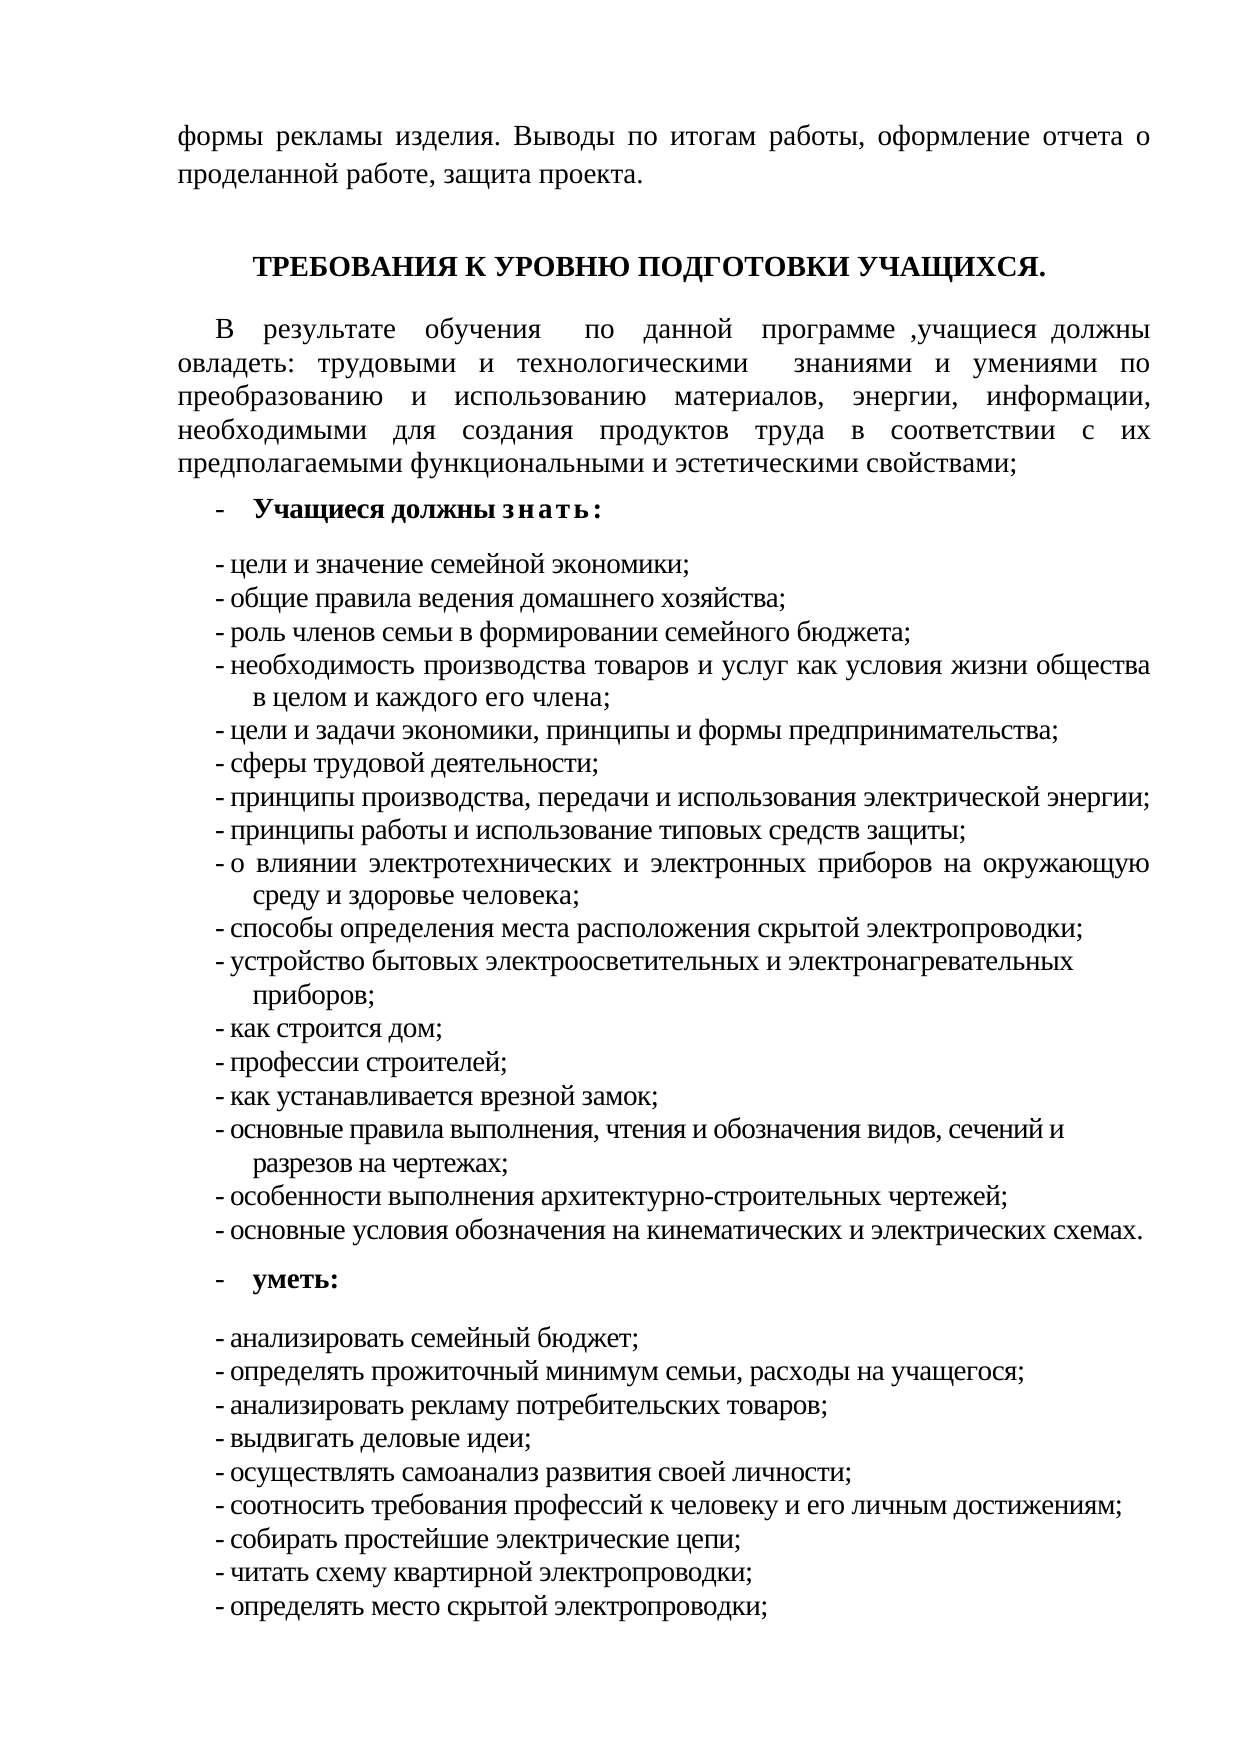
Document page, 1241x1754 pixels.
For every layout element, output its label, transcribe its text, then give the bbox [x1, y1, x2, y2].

list основные правила выполнения, чтения и обозначения видов, сечений и разрезов на чертежах; [215, 1112, 1152, 1179]
list общие правила ведения домашнего хозяйства; [215, 580, 1152, 614]
list анализировать семейный бюджет; [215, 1320, 1152, 1354]
list основные условия обозначения на кинематических и электрических схемах. [215, 1212, 1152, 1246]
list определять место скрытой электропроводки; [215, 1589, 1152, 1622]
list Учащиеся должны знать: [215, 491, 1137, 525]
list определять прожиточный минимум семьи, расходы на учащегося; [215, 1354, 1152, 1387]
list цели и задачи экономики, принципы и формы предпринимательства; [215, 712, 1152, 746]
list собирать простейшие электрические цепи; [215, 1522, 1152, 1555]
list анализировать рекламу потребительских товаров; [215, 1387, 1152, 1421]
list соотносить требования профессий к человеку и его личным достижениям; [215, 1488, 1152, 1522]
list роль членов семьи в формировании семейного бюджета; [215, 614, 1152, 648]
list принципы производства, передачи и использования электрической энергии; [215, 779, 1152, 813]
list необходимость производства товаров и услуг как условия жизни общества в целом и каждого его члена; [215, 649, 1151, 712]
list как устанавливается врезной замок; [215, 1078, 1152, 1112]
list выдвигать деловые идеи; [215, 1421, 1152, 1454]
text В результате обучения по данной программе ,учащиеся должны овладеть: трудовыми и технологическими знаниями и умениями по преобразованию и использованию материалов, энергии, информации, необходимыми для создания продуктов труда в соответствии с их предполагаемыми функциональными и эстетическими свойствами; [177, 311, 1152, 479]
text ТРЕБОВАНИЯ К УРОВНЮ ПОДГОТОВКИ УЧАЩИХСЯ. [177, 249, 1152, 283]
list принципы работы и использование типовых средств защиты; [215, 813, 1152, 847]
list как строится дом; [215, 1011, 1152, 1045]
list способы определения места расположения скрытой электропроводки; [215, 911, 1152, 944]
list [177, 118, 1152, 190]
list особенности выполнения архитектурно-строительных чертежей; [215, 1179, 1152, 1212]
list цели и значение семейной экономики; [215, 546, 1152, 580]
list о влиянии электротехнических и электронных приборов на окружающую среду и здоровье человека; [215, 848, 1151, 911]
list читать схему квартирной электропроводки; [215, 1555, 1152, 1589]
list уметь: [215, 1261, 1152, 1294]
list осуществлять самоанализ развития своей личности; [215, 1454, 1152, 1488]
list устройство бытовых электроосветительных и электронагревательных приборов; [215, 944, 1152, 1011]
list профессии строителей; [215, 1045, 1152, 1078]
list сферы трудовой деятельности; [215, 746, 1152, 779]
